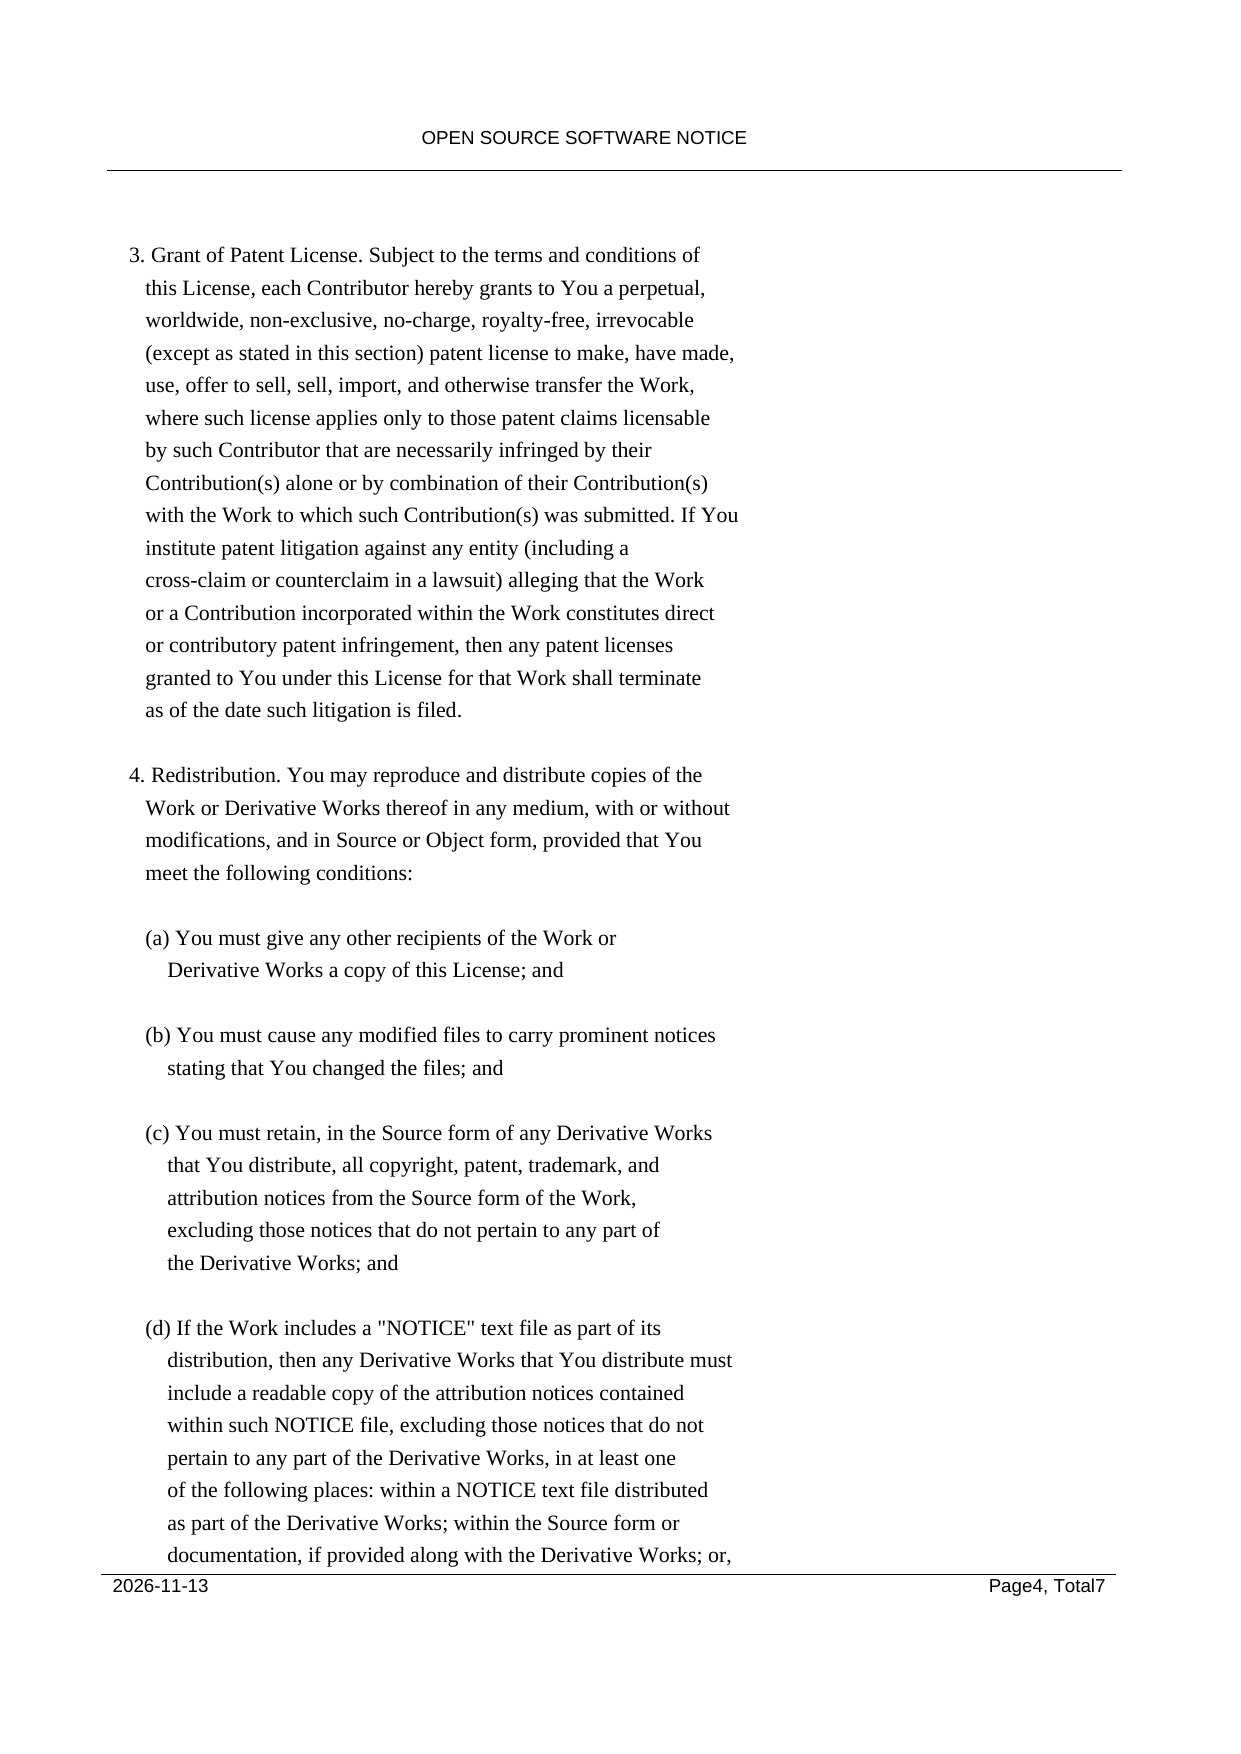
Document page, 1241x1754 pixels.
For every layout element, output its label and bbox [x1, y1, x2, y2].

text [112, 206, 1128, 1571]
